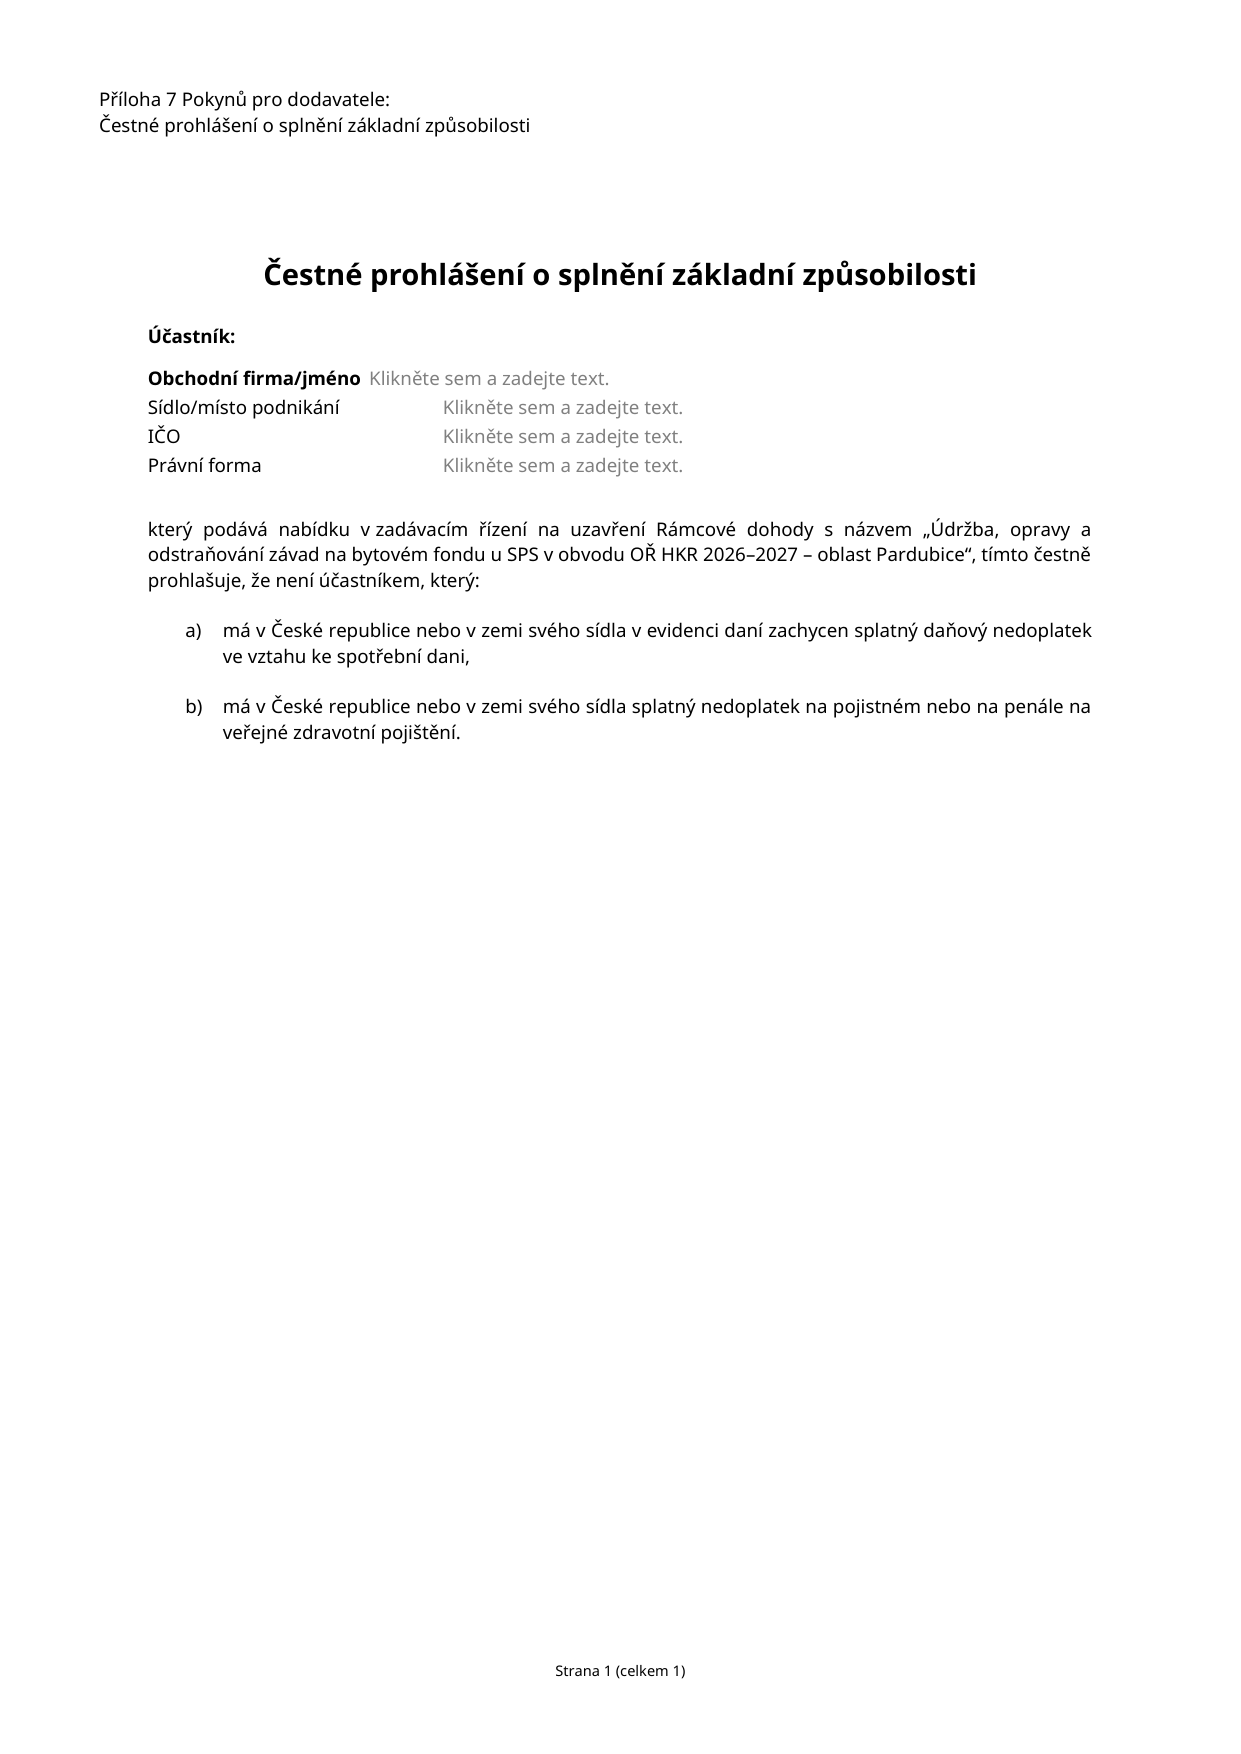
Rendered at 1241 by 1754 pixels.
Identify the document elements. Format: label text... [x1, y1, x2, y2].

text Sídlo/místo podnikání [148, 391, 1093, 420]
text Obchodní firma/jméno [148, 362, 1093, 391]
title Čestné prohlášení o splnění základní způsobilosti [148, 254, 1093, 293]
list má v České republice nebo v zemi svého sídla v evidenci daní zachycen splatný daňový nedoplatek ve vztahu ke spotřební dani, [185, 617, 1093, 668]
text Účastník: [148, 318, 1093, 349]
list má v České republice nebo v zemi svého sídla splatný nedoplatek na pojistném nebo na penále na veřejné zdravotní pojištění. [185, 693, 1093, 744]
text Právní forma [148, 449, 1093, 478]
text IČO [148, 420, 1093, 449]
text který podává nabídku v zadávacím řízení na uzavření Rámcové dohody s názvem „Údržba, opravy a odstraňování závad na bytovém fondu u SPS v obvodu OŘ HKR 2026–2027 – oblast Pardubice“, tímto čestně prohlašuje, že není účastníkem, který: [148, 516, 1093, 592]
